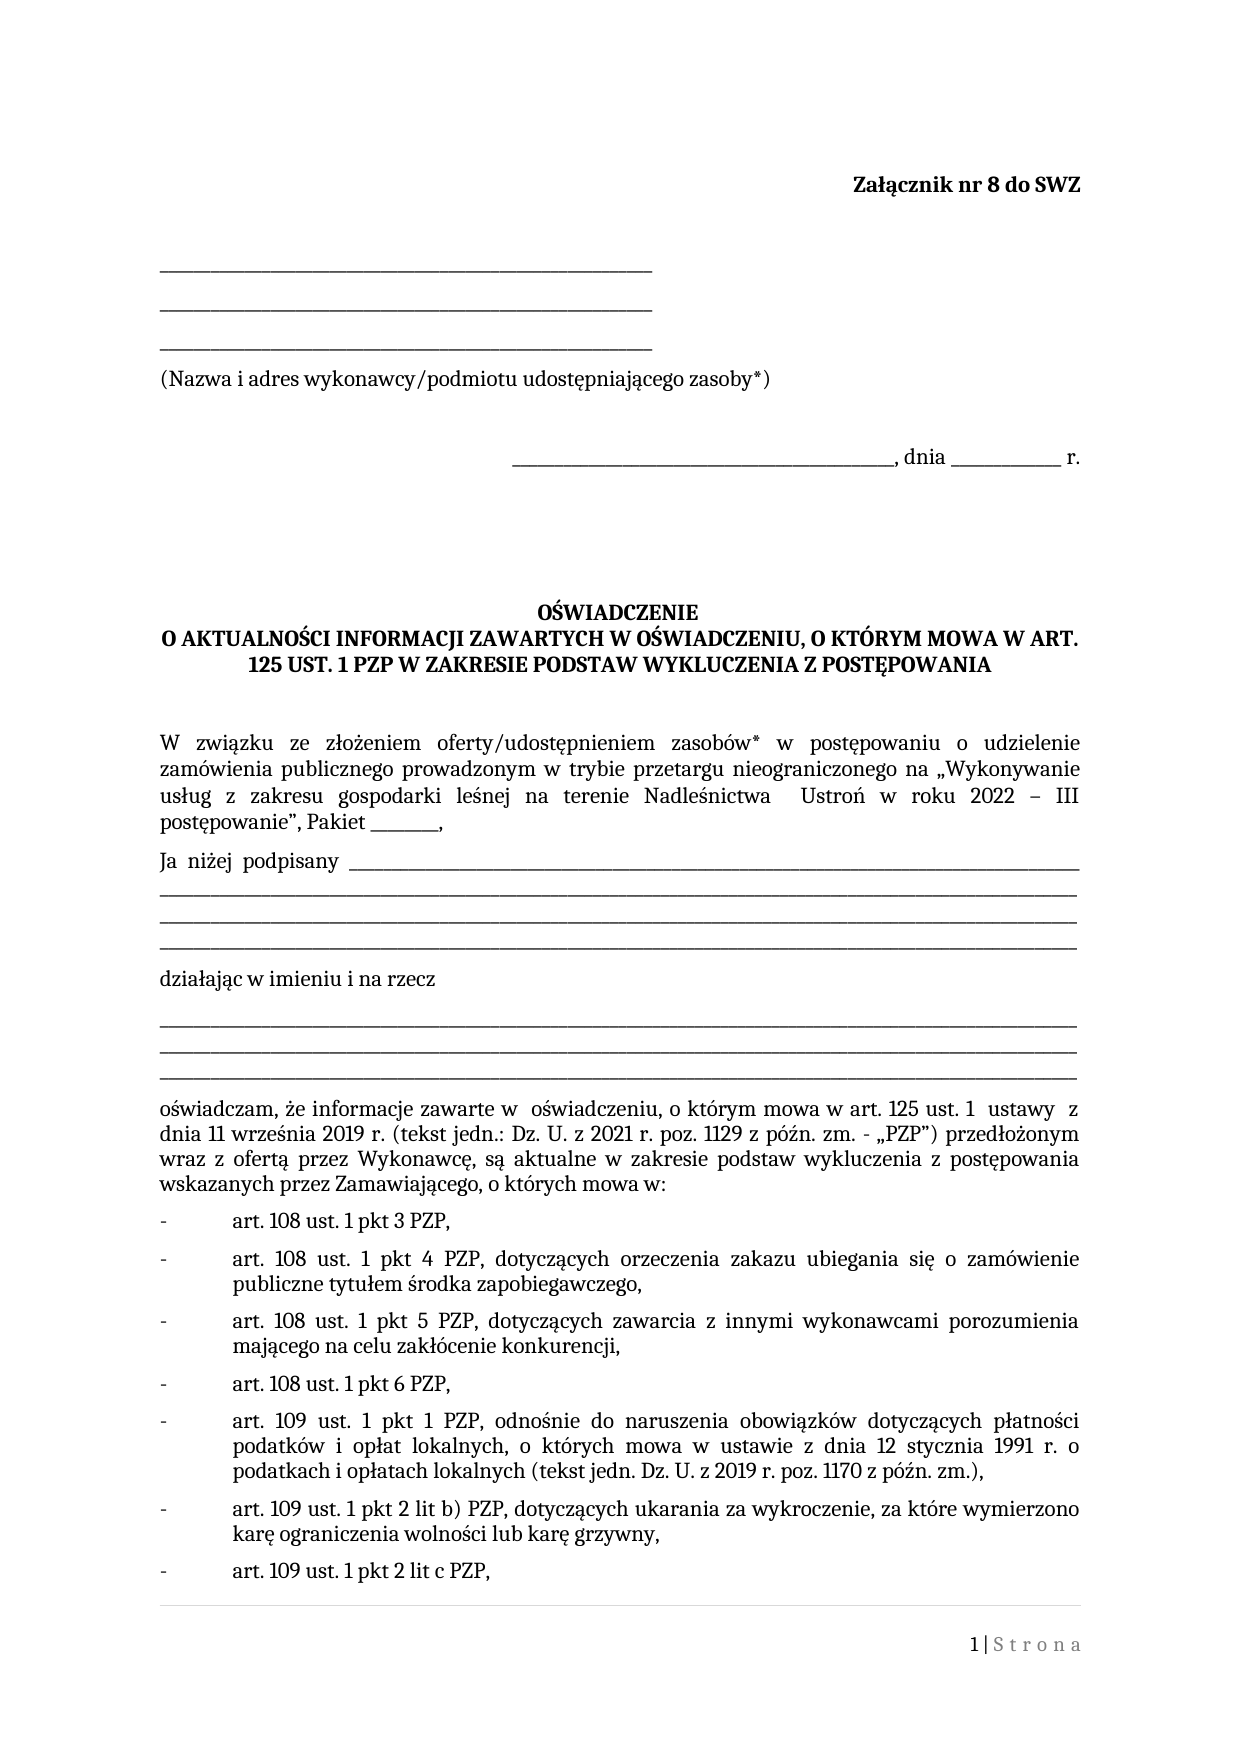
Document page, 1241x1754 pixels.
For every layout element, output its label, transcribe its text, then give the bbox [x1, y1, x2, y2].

text __________________________________________________________ [159, 288, 1081, 315]
text _____________________________________________, dnia _____________ r. [159, 444, 1081, 470]
text - art. 109 ust. 1 pkt 1 PZP, odnośnie do naruszenia obowiązków dotyczących płatności podatków i opłat lokalnych, o których mowa w ustawie z dnia 12 stycznia 1991 r. o podatkach i opłatach lokalnych (tekst jedn. Dz. U. z 2019 r. poz. 1170 z późn. zm.), [159, 1408, 1081, 1483]
text __________________________________________________________ [159, 327, 1081, 354]
text Załącznik nr 8 do SWZ [159, 172, 1081, 198]
text OŚWIADCZENIE O AKTUALNOŚCI INFORMACJI ZAWARTYCH W OŚWIADCZENIU, O KTÓRYM MOWA W ART. 125 UST. 1 PZP W ZAKRESIE PODSTAW WYKLUCZENIA Z POSTĘPOWANIA [159, 599, 1081, 678]
text __________________________________________________________ [159, 250, 1081, 276]
text - art. 108 ust. 1 pkt 3 PZP, [159, 1208, 1081, 1233]
text działając w imieniu i na rzecz [159, 966, 1081, 992]
text - art. 108 ust. 1 pkt 4 PZP, dotyczących orzeczenia zakazu ubiegania się o zamówienie publiczne tytułem środka zapobiegawczego, [159, 1246, 1081, 1296]
text - art. 109 ust. 1 pkt 2 lit b) PZP, dotyczących ukarania za wykroczenie, za które wymierzono karę ograniczenia wolności lub karę grzywny, [159, 1496, 1081, 1546]
text (Nazwa i adres wykonawcy/podmiotu udostępniającego zasoby*) [159, 366, 1081, 393]
text - art. 108 ust. 1 pkt 5 PZP, dotyczących zawarcia z innymi wykonawcami porozumienia mającego na celu zakłócenie konkurencji, [159, 1308, 1081, 1358]
text - art. 108 ust. 1 pkt 6 PZP, [159, 1371, 1081, 1396]
text W związku ze złożeniem oferty/udostępnieniem zasobów* w postępowaniu o udzielenie zamówienia publicznego prowadzonym w trybie przetargu nieograniczonego na „Wykonywanie usług z zakresu gospodarki leśnej na terenie Nadleśnictwa Ustroń w roku 2022 – III postępowanie”, Pakiet ________, [159, 730, 1081, 835]
text Ja niżej podpisany ______________________________________________________________________________________ ____________________________________________________________________________________________________________________________________________________________________________________________________________________________________________________________________________________________________________________________________ [159, 848, 1081, 953]
text oświadczam, że informacje zawarte w oświadczeniu, o którym mowa w art. 125 ust. 1 ustawy z dnia 11 września 2019 r. (tekst jedn.: Dz. U. z 2021 r. poz. 1129 z późn. zm. - „PZP”) przedłożonym wraz z ofertą przez Wykonawcę, są aktualne w zakresie podstaw wykluczenia z postępowania wskazanych przez Zamawiającego, o których mowa w: [159, 1096, 1081, 1196]
text - art. 109 ust. 1 pkt 2 lit c PZP, [159, 1558, 1081, 1583]
text ____________________________________________________________________________________________________________________________________________________________________________________________________________________________________________________________________________________________________________________________________ [159, 1004, 1081, 1083]
